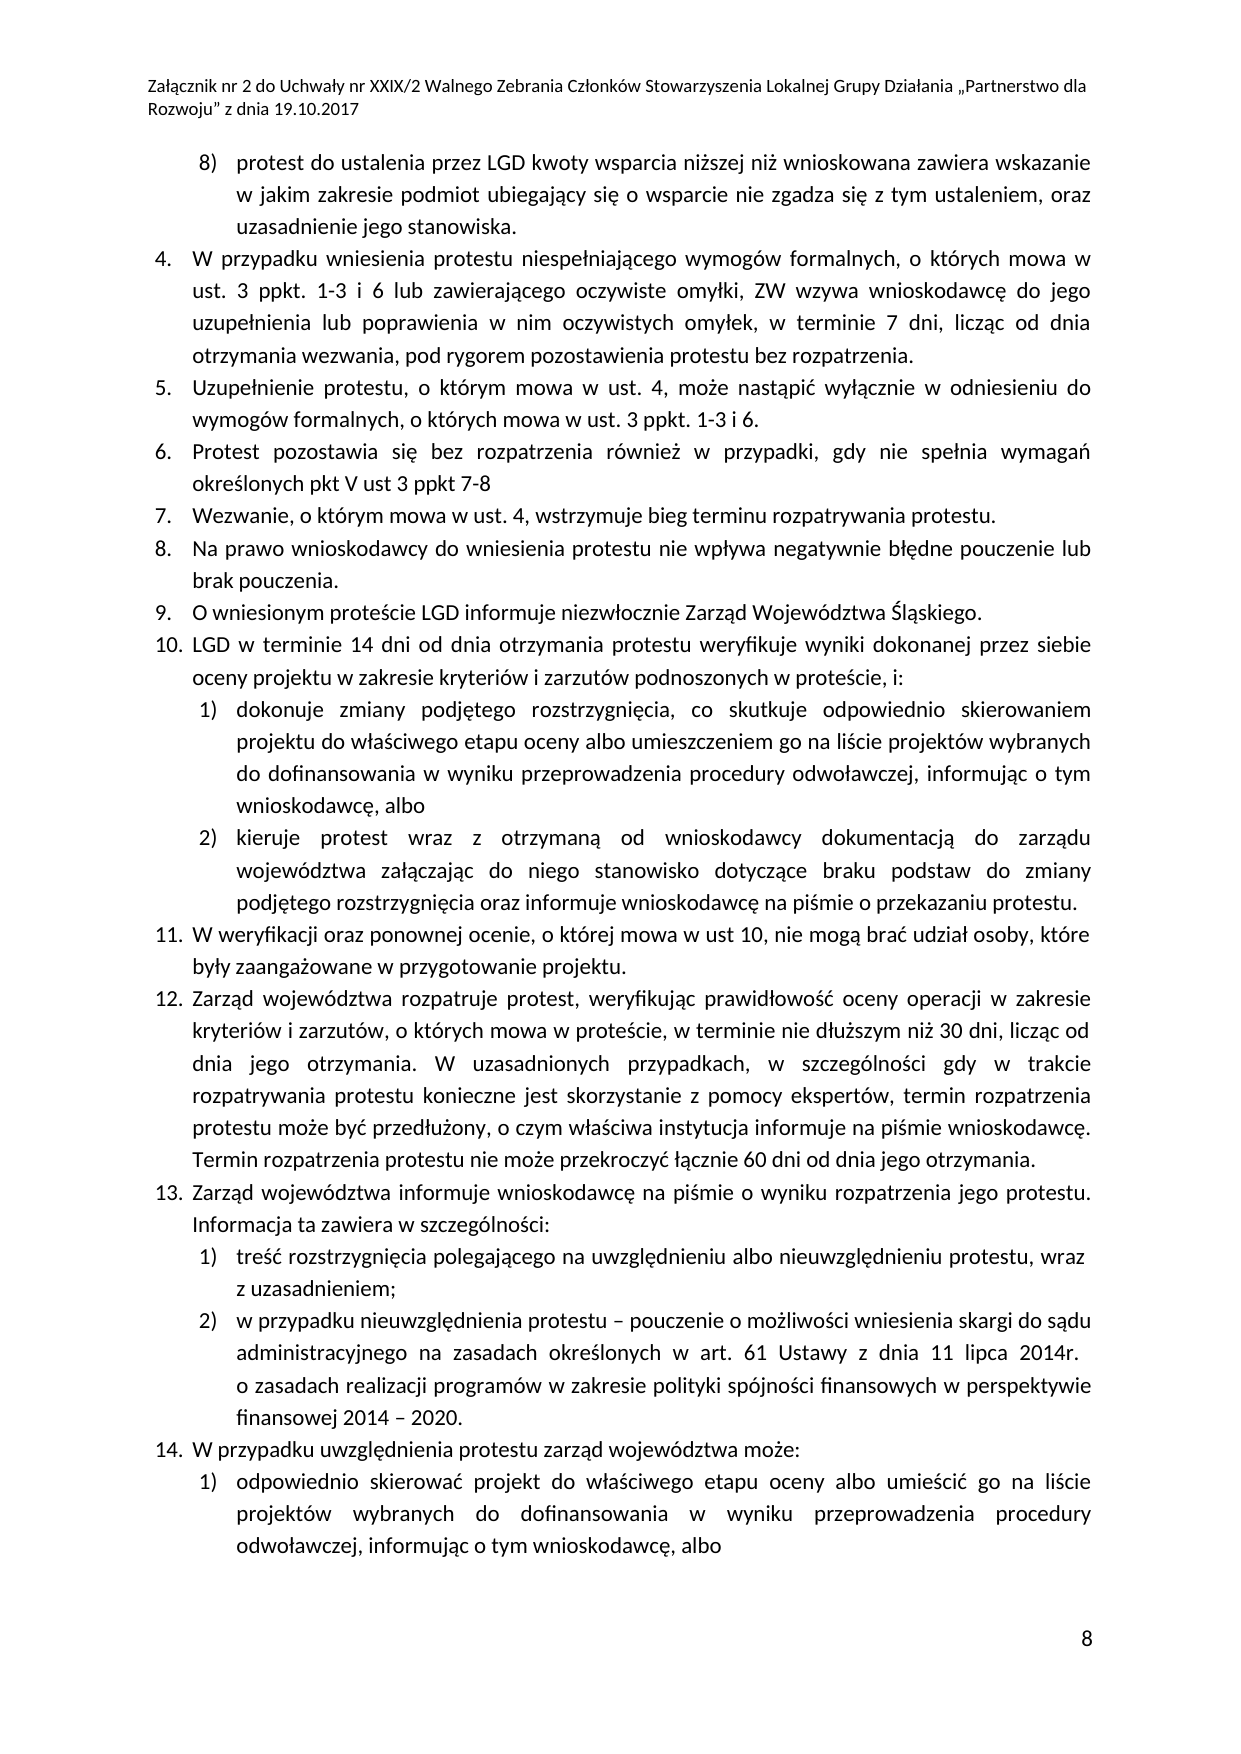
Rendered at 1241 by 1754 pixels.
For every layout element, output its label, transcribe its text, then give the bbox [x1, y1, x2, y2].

list LGD w terminie 14 dni od dnia otrzymania protestu weryfikuje wyniki dokonanej przez siebie oceny projektu w zakresie kryteriów i zarzutów podnoszonych w proteście, i: [154, 630, 1093, 691]
list Na prawo wnioskodawcy do wniesienia protestu nie wpływa negatywnie błędne pouczenie lub brak pouczenia. [154, 534, 1093, 594]
list protest do ustalenia przez LGD kwoty wsparcia niższej niż wnioskowana zawiera wskazanie w jakim zakresie podmiot ubiegający się o wsparcie nie zgadza się z tym ustaleniem, oraz uzasadnienie jego stanowiska. [199, 148, 1093, 240]
list W weryfikacji oraz ponownej ocenie, o której mowa w ust 10, nie mogą brać udział osoby, które były zaangażowane w przygotowanie projektu. [154, 920, 1093, 980]
list Wezwanie, o którym mowa w ust. 4, wstrzymuje bieg terminu rozpatrywania protestu. [154, 502, 1093, 530]
list dokonuje zmiany podjętego rozstrzygnięcia, co skutkuje odpowiednio skierowaniem projektu do właściwego etapu oceny albo umieszczeniem go na liście projektów wybranych do dofinansowania w wyniku przeprowadzenia procedury odwoławczej, informując o tym wnioskodawcę, albo [199, 695, 1093, 819]
list W przypadku wniesienia protestu niespełniającego wymogów formalnych, o których mowa w ust. 3 ppkt. 1-3 i 6 lub zawierającego oczywiste omyłki, ZW wzywa wnioskodawcę do jego uzupełnienia lub poprawienia w nim oczywistych omyłek, w terminie 7 dni, licząc od dnia otrzymania wezwania, pod rygorem pozostawienia protestu bez rozpatrzenia. [154, 244, 1093, 369]
list Uzupełnienie protestu, o którym mowa w ust. 4, może nastąpić wyłącznie w odniesieniu do wymogów formalnych, o których mowa w ust. 3 ppkt. 1-3 i 6. [154, 373, 1093, 433]
list treść rozstrzygnięcia polegającego na uwzględnieniu albo nieuwzględnieniu protestu, wraz z uzasadnieniem; [199, 1242, 1093, 1302]
list O wniesionym proteście LGD informuje niezwłocznie Zarząd Województwa Śląskiego. [154, 598, 1093, 626]
list odpowiednio skierować projekt do właściwego etapu oceny albo umieścić go na liście projektów wybranych do dofinansowania w wyniku przeprowadzenia procedury odwoławczej, informując o tym wnioskodawcę, albo [199, 1467, 1093, 1560]
list kieruje protest wraz z otrzymaną od wnioskodawcy dokumentacją do zarządu województwa załączając do niego stanowisko dotyczące braku podstaw do zmiany podjętego rozstrzygnięcia oraz informuje wnioskodawcę na piśmie o przekazaniu protestu. [199, 823, 1093, 916]
list Protest pozostawia się bez rozpatrzenia również w przypadki, gdy nie spełnia wymagań określonych pkt V ust 3 ppkt 7-8 [154, 437, 1093, 497]
list Zarząd województwa informuje wnioskodawcę na piśmie o wyniku rozpatrzenia jego protestu. Informacja ta zawiera w szczególności: [154, 1178, 1093, 1238]
list w przypadku nieuwzględnienia protestu – pouczenie o możliwości wniesienia skargi do sądu administracyjnego na zasadach określonych w art. 61 Ustawy z dnia 11 lipca 2014r. o zasadach realizacji programów w zakresie polityki spójności finansowych w perspektywie finansowej 2014 – 2020. [199, 1306, 1093, 1431]
list Zarząd województwa rozpatruje protest, weryfikując prawidłowość oceny operacji w zakresie kryteriów i zarzutów, o których mowa w proteście, w terminie nie dłuższym niż 30 dni, licząc od dnia jego otrzymania. W uzasadnionych przypadkach, w szczególności gdy w trakcie rozpatrywania protestu konieczne jest skorzystanie z pomocy ekspertów, termin rozpatrzenia protestu może być przedłużony, o czym właściwa instytucja informuje na piśmie wnioskodawcę. Termin rozpatrzenia protestu nie może przekroczyć łącznie 60 dni od dnia jego otrzymania. [154, 984, 1093, 1173]
list W przypadku uwzględnienia protestu zarząd województwa może: [154, 1435, 1093, 1463]
